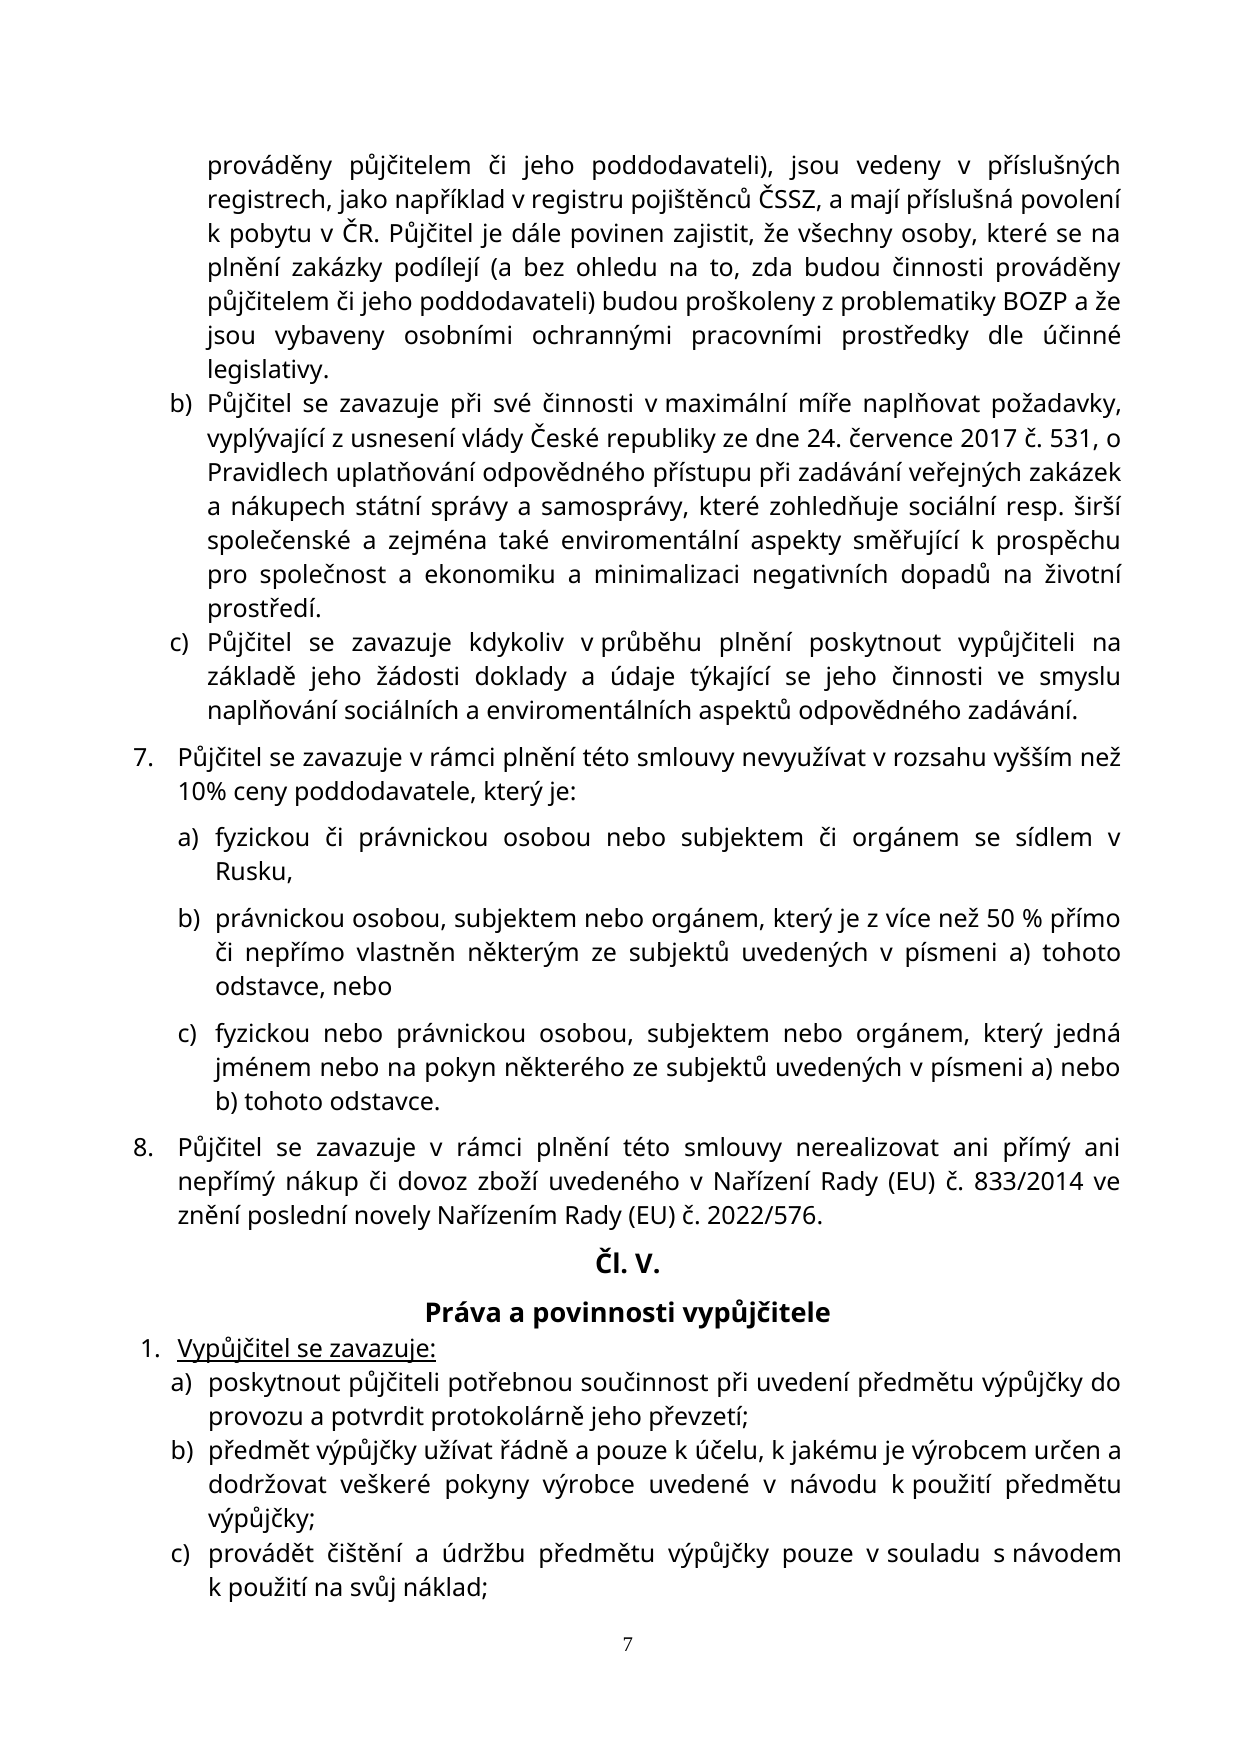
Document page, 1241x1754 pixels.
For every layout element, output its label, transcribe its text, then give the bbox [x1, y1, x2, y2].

list fyzickou či právnickou osobou nebo subjektem či orgánem se sídlem v Rusku, [177, 820, 1122, 888]
list poskytnout půjčiteli potřebnou součinnost při uvedení předmětu výpůjčky do provozu a potvrdit protokolárně jeho převzetí; [170, 1365, 1122, 1433]
list provádět čištění a údržbu předmětu výpůjčky pouze v souladu s návodem k použití na svůj náklad; [170, 1535, 1122, 1603]
list Půjčitel se zavazuje kdykoliv v průběhu plnění poskytnout vypůjčiteli na základě jeho žádosti doklady a údaje týkající se jeho činnosti ve smyslu naplňování sociálních a enviromentálních aspektů odpovědného zadávání. [169, 624, 1122, 727]
list předmět výpůjčky užívat řádně a pouze k účelu, k jakému je výrobcem určen a dodržovat veškeré pokyny výrobce uvedené v návodu k použití předmětu výpůjčky; [170, 1433, 1122, 1535]
list Půjčitel se zavazuje v rámci plnění této smlouvy nevyužívat v rozsahu vyšším než 10% ceny poddodavatele, který je: [133, 739, 1122, 807]
list Vypůjčitel se zavazuje: [140, 1331, 1122, 1365]
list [169, 148, 1122, 386]
list Půjčitel se zavazuje v rámci plnění této smlouvy nerealizovat ani přímý ani nepřímý nákup či dovoz zboží uvedeného v Nařízení Rady (EU) č. 833/2014 ve znění poslední novely Nařízením Rady (EU) č. 2022/576. [133, 1130, 1122, 1232]
list fyzickou nebo právnickou osobou, subjektem nebo orgánem, který jedná jménem nebo na pokyn některého ze subjektů uvedených v písmeni a) nebo b) tohoto odstavce. [177, 1015, 1122, 1117]
list právnickou osobou, subjektem nebo orgánem, který je z více než 50 % přímo či nepřímo vlastněn některým ze subjektů uvedených v písmeni a) tohoto odstavce, nebo [177, 901, 1122, 1003]
list Půjčitel se zavazuje při své činnosti v maximální míře naplňovat požadavky, vyplývající z usnesení vlády České republiky ze dne 24. července 2017 č. 531, o Pravidlech uplatňování odpovědného přístupu při zadávání veřejných zakázek a nákupech státní správy a samosprávy, které zohledňuje sociální resp. širší společenské a zejména také enviromentální aspekty směřující k prospěchu pro společnost a ekonomiku a minimalizaci negativních dopadů na životní prostředí. [169, 386, 1122, 624]
text Čl. V. [133, 1244, 1122, 1281]
text Práva a povinnosti vypůjčitele [133, 1294, 1122, 1331]
